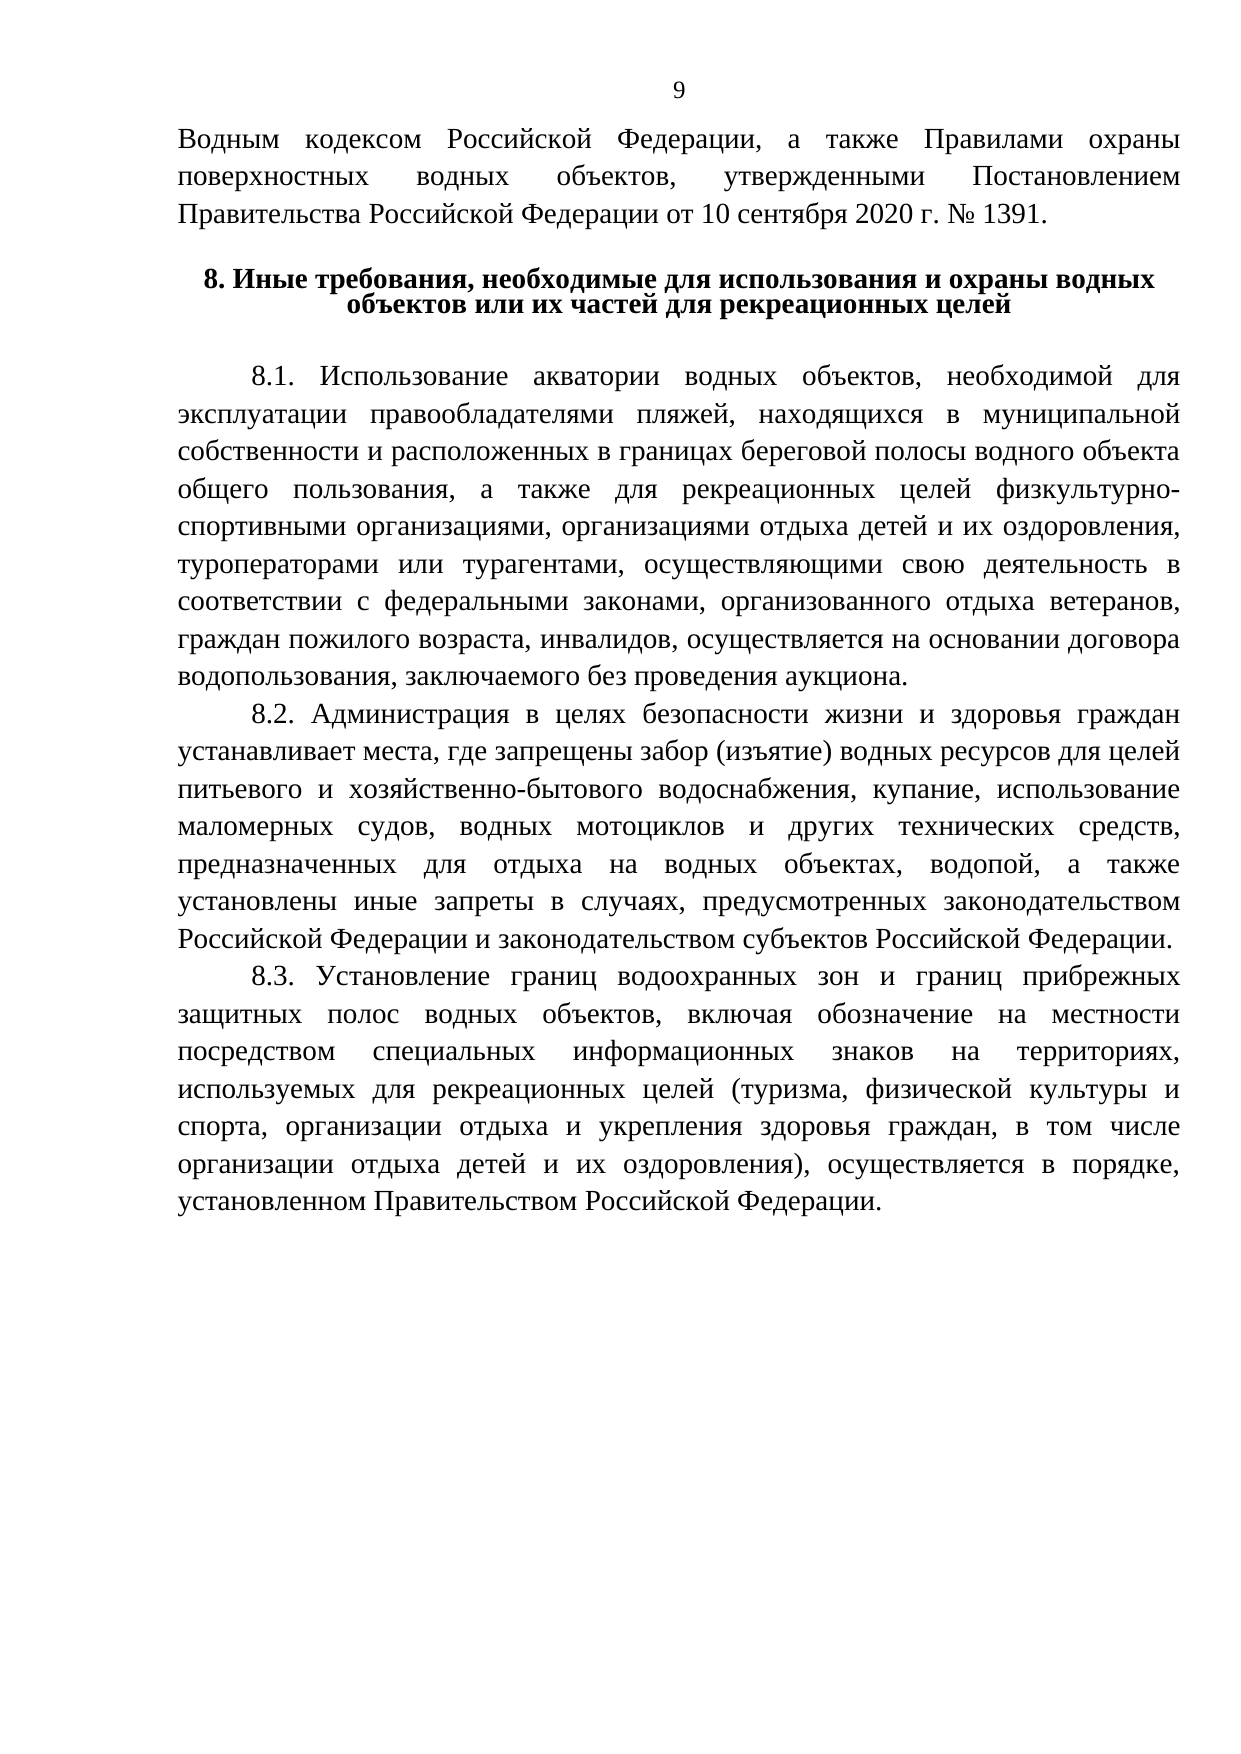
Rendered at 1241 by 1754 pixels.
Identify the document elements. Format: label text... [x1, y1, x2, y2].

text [177, 118, 1181, 231]
text 8.2. Администрация в целях безопасности жизни и здоровья граждан устанавливает места, где запрещены забор (изъятие) водных ресурсов для целей питьевого и хозяйственно-бытового водоснабжения, купание, использование маломерных судов, водных мотоциклов и других технических средств, предназначенных для отдыха на водных объектах, водопой, а также установлены иные запреты в случаях, предусмотренных законодательством Российской Федерации и законодательством субъектов Российской Федерации. [177, 693, 1181, 956]
text 8.3. Установление границ водоохранных зон и границ прибрежных защитных полос водных объектов, включая обозначение на местности посредством специальных информационных знаков на территориях, используемых для рекреационных целей (туризма, физической культуры и спорта, организации отдыха и укрепления здоровья граждан, в том числе организации отдыха детей и их оздоровления), осуществляется в порядке, установленном Правительством Российской Федерации. [177, 956, 1181, 1218]
text 8.1. Использование акватории водных объектов, необходимой для эксплуатации правообладателями пляжей, находящихся в муниципальной собственности и расположенных в границах береговой полосы водного объекта общего пользования, а также для рекреационных целей физкультурно-спортивными организациями, организациями отдыха детей и их оздоровления, туроператорами или турагентами, осуществляющими свою деятельность в соответствии с федеральными законами, организованного отдыха ветеранов, граждан пожилого возраста, инвалидов, осуществляется на основании договора водопользования, заключаемого без проведения аукциона. [177, 356, 1181, 693]
text 8. Иные требования, необходимые для использования и охраны водных объектов или их частей для рекреационных целей [177, 268, 1181, 318]
